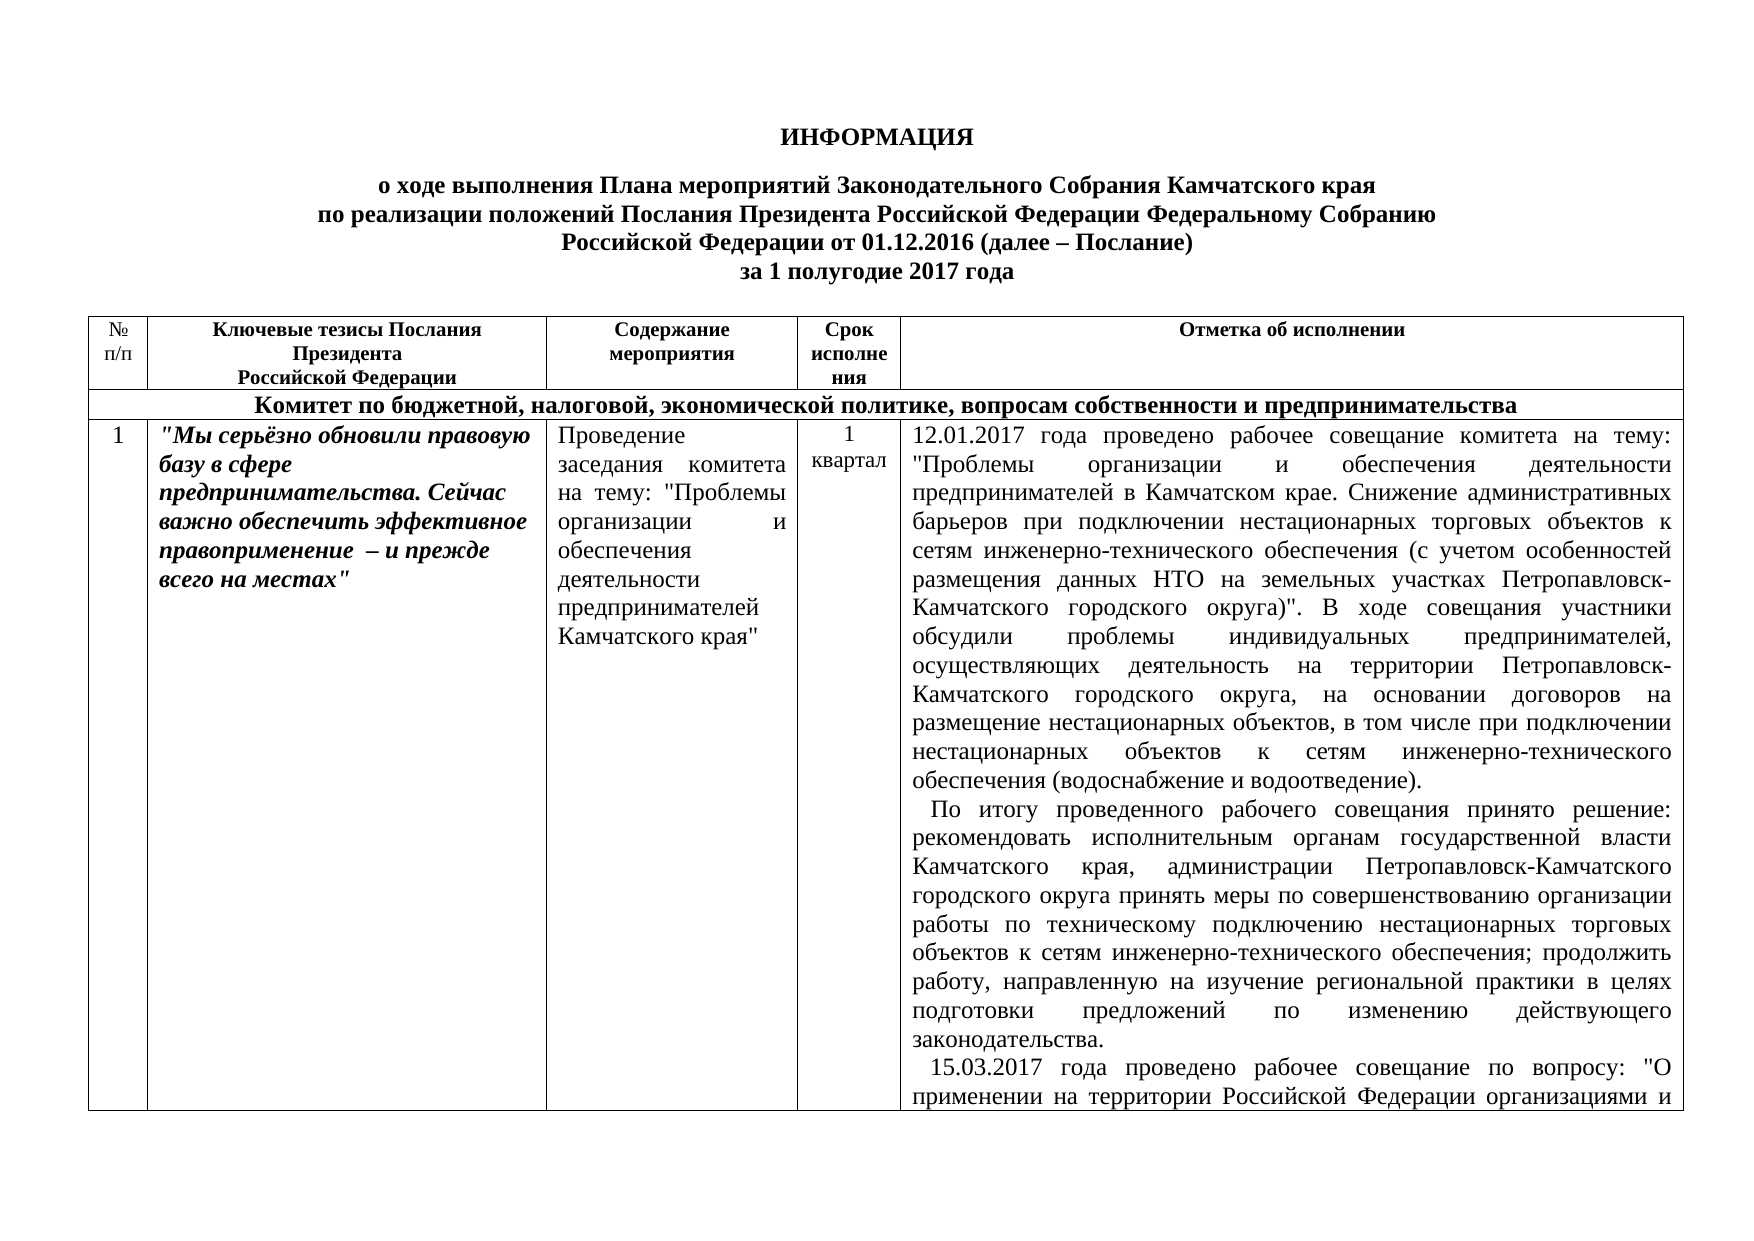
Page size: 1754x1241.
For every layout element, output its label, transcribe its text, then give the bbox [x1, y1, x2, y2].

table_header Ключевые тезисы Послания Президента Российской Федерации [148, 317, 546, 389]
table_header Срок исполнения [798, 317, 900, 389]
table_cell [547, 420, 797, 1110]
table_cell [148, 420, 546, 1110]
table_header № п/п [89, 317, 147, 389]
text за 1 полугодие 2017 года [118, 256, 1636, 285]
table_cell Комитет по бюджетной, налоговой, экономической политике, вопросам собственности и предпринимательства [89, 390, 1683, 419]
text о ходе выполнения Плана мероприятий Законодательного Собрания Камчатского края [118, 170, 1636, 199]
table_header Содержание мероприятия [547, 317, 797, 389]
table_cell 1 [89, 420, 147, 1110]
text Российской Федерации от 01.12.2016 (далее – послание) [118, 227, 1636, 256]
text ИНФОРМАЦИЯ [118, 122, 1636, 151]
table_cell 1 квартал [798, 420, 900, 1110]
text по реализации положений Послания Президента Российской Федерации Федеральному Собранию [118, 199, 1636, 227]
table_header Отметка об исполнении [901, 317, 1683, 389]
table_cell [901, 420, 1683, 1110]
